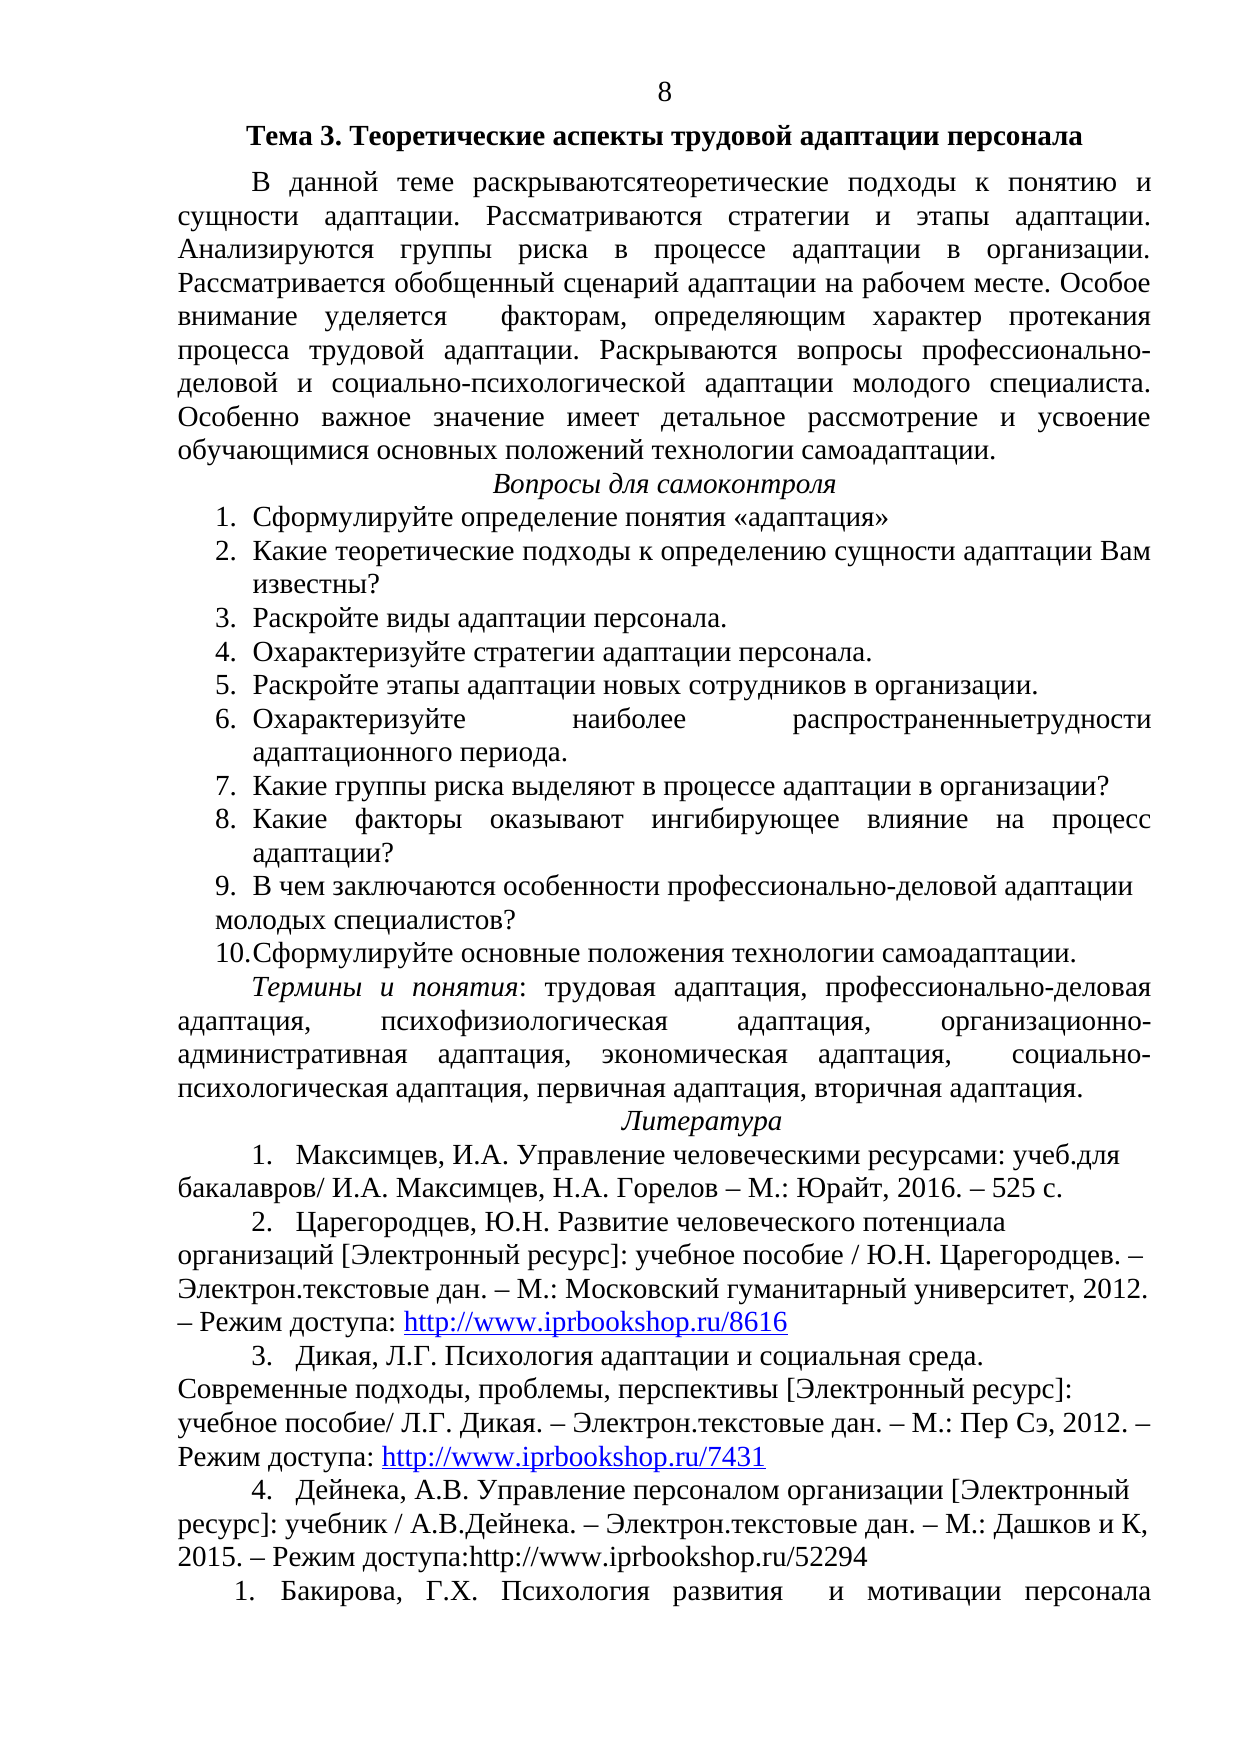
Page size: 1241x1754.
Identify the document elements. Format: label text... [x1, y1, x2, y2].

list Охарактеризуйте стратегии адаптации персонала. [215, 634, 1152, 667]
text Вопросы для самоконтроля [177, 466, 1152, 499]
list Охарактеризуйте наиболее распространенныетрудности адаптационного периода. [215, 701, 1152, 768]
list Сформулируйте основные положения технологии самоадаптации. [215, 936, 1152, 969]
text Литература [177, 1103, 1152, 1137]
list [177, 1573, 1152, 1606]
list Сформулируйте определение понятия «адаптация» [215, 499, 1152, 533]
text молодых специалистов? [215, 902, 1152, 936]
list Какие группы риска выделяют в процессе адаптации в организации? [215, 768, 1152, 801]
list Раскройте этапы адаптации новых сотрудников в организации. [215, 667, 1152, 701]
list Дикая, Л.Г. Психология адаптации и социальная среда. Современные подходы, проблемы, перспективы [Электронный ресурс]: учебное пособие/ Л.Г. Дикая. – Электрон.текстовые дан. – М.: Пер Сэ, 2012. – Режим доступа: http://www.iprbookshop.ru/7431 [177, 1338, 1152, 1472]
text Термины и понятия: трудовая адаптация, профессионально-деловая адаптация, психофизиологическая адаптация, организационно-административная адаптация, экономическая адаптация, социально-психологическая адаптация, первичная адаптация, вторичная адаптация. [177, 969, 1152, 1103]
subtitle Тема 3. Теоретические аспекты трудовой адаптации персонала [177, 118, 1152, 152]
list Царегородцев, Ю.Н. Развитие человеческого потенциала организаций [Электронный ресурс]: учебное пособие / Ю.Н. Царегородцев. – Электрон.текстовые дан. – М.: Московский гуманитарный университет, 2012. – Режим доступа: http://www.iprbookshop.ru/8616 [177, 1204, 1152, 1338]
list Какие теоретические подходы к определению сущности адаптации Вам известны? [215, 533, 1152, 600]
list Максимцев, И.А. Управление человеческими ресурсами: учеб.для бакалавров/ И.А. Максимцев, Н.А. Горелов – М.: Юрайт, 2016. – 525 с. [177, 1137, 1152, 1204]
list Раскройте виды адаптации персонала. [215, 600, 1152, 634]
list Какие факторы оказывают ингибирующее влияние на процесс адаптации? [215, 801, 1152, 868]
list Дейнека, А.В. Управление персоналом организации [Электронный ресурс]: учебник / А.В.Дейнека. – Электрон.текстовые дан. – М.: Дашков и К, 2015. – Режим доступа:http://www.iprbookshop.ru/52294 [177, 1472, 1152, 1573]
text В данной теме раскрываютсятеоретические подходы к понятию и сущности адаптации. Рассматриваются стратегии и этапы адаптации. Анализируются группы риска в процессе адаптации в организации. Рассматривается обобщенный сценарий адаптации на рабочем месте. Особое внимание уделяется факторам, определяющим характер протекания процесса трудовой адаптации. Раскрываются вопросы профессионально-деловой и социально-психологической адаптации молодого специалиста. Особенно важное значение имеет детальное рассмотрение и усвоение обучающимися основных положений технологии самоадаптации. [177, 164, 1152, 466]
list В чем заключаются особенности профессионально-деловой адаптации [215, 868, 1152, 902]
